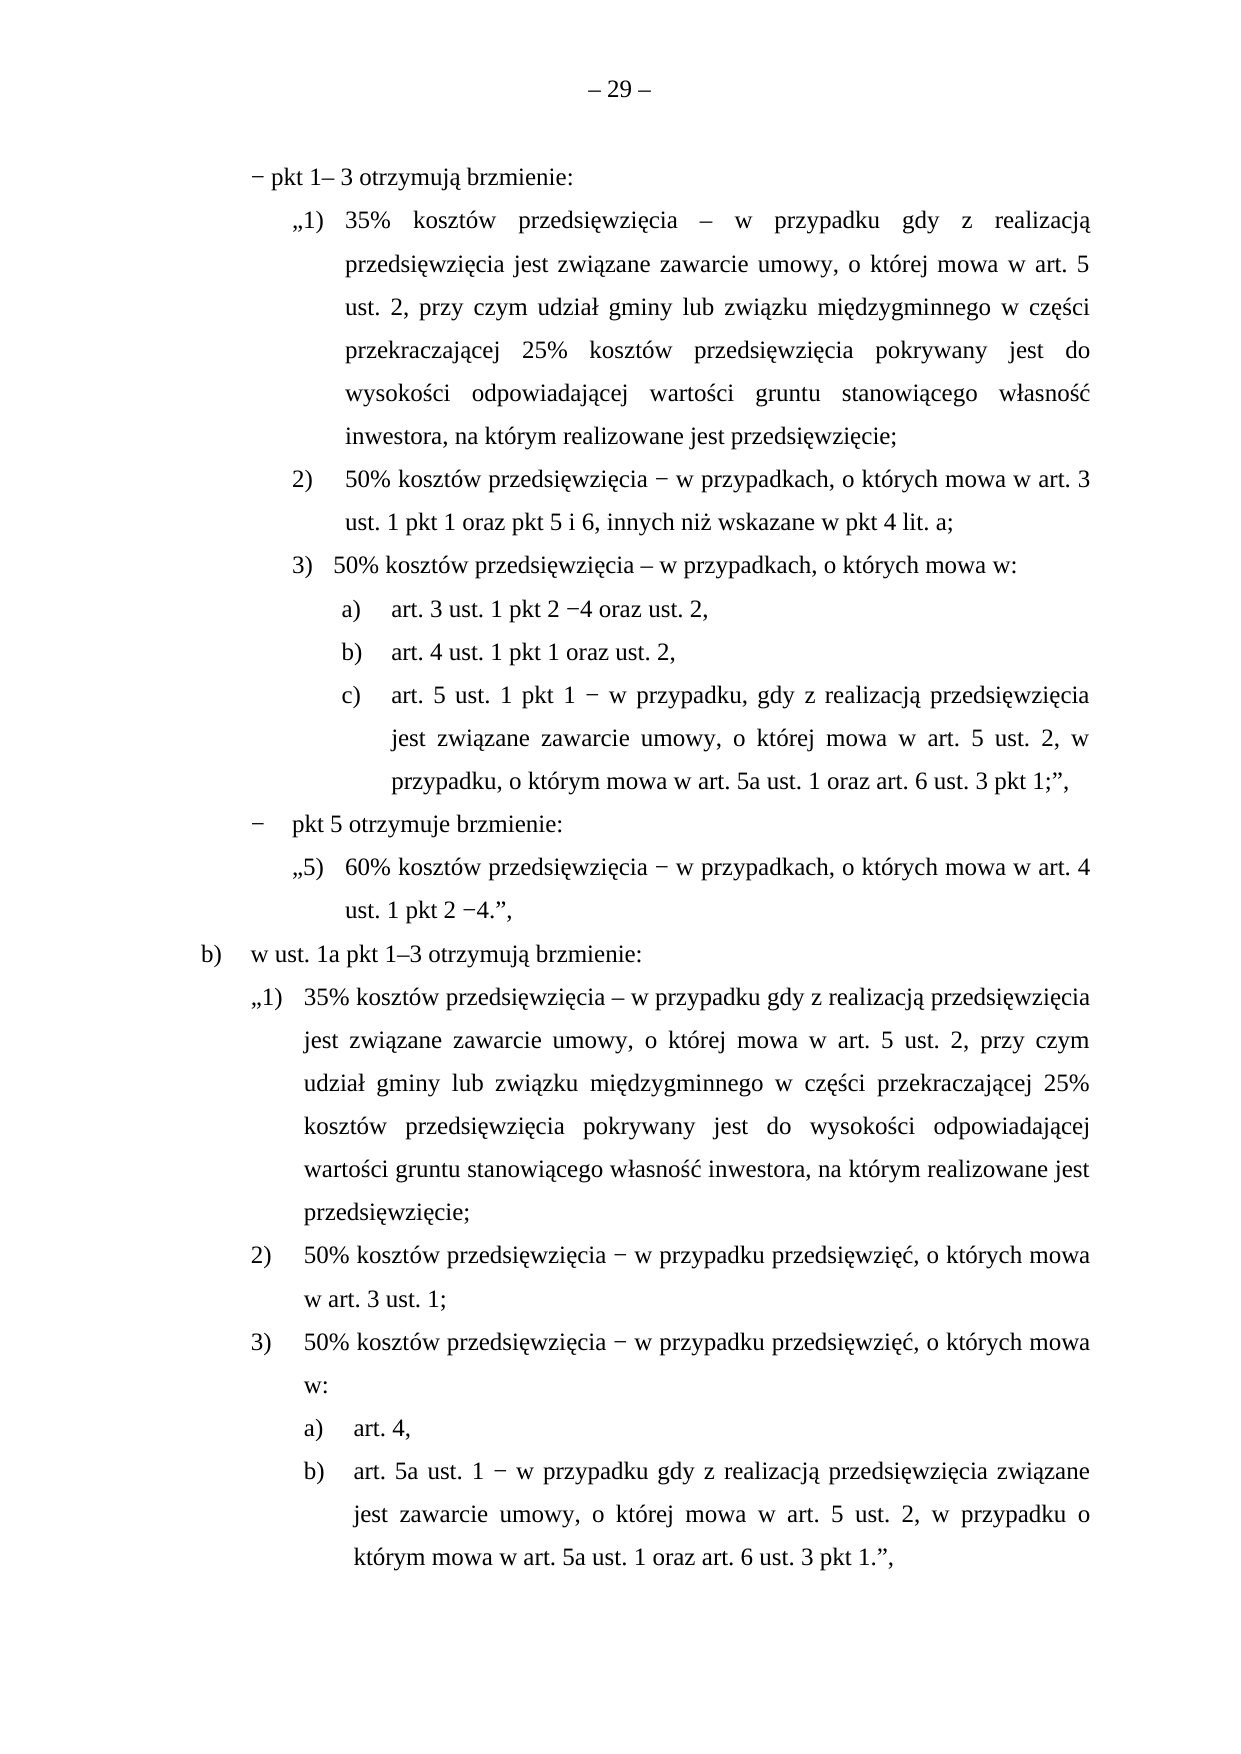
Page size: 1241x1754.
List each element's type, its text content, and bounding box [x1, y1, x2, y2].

text „1) 35% kosztów przedsięwzięcia – w przypadku gdy z realizacją przedsięwzięcia jest związane zawarcie umowy, o której mowa w art. 5 ust. 2, przy czym udział gminy lub związku międzygminnego w części przekraczającej 25% kosztów przedsięwzięcia pokrywany jest do wysokości odpowiadającej wartości gruntu stanowiącego własność inwestora, na którym realizowane jest przedsięwzięcie; [292, 206, 1091, 450]
text c) art. 5 ust. 1 pkt 1 − w przypadku, gdy z realizacją przedsięwzięcia jest związane zawarcie umowy, o której mowa w art. 5 ust. 2, w przypadku, o którym mowa w art. 5a ust. 1 oraz art. 6 ust. 3 pkt 1;”, [341, 680, 1091, 795]
text „5) 60% kosztów przedsięwzięcia − w przypadkach, o których mowa w art. 4 ust. 1 pkt 2 −4.”, [292, 852, 1091, 924]
text − pkt 5 otrzymuje brzmienie: [251, 809, 1091, 838]
text − pkt 1– 3 otrzymują brzmienie: [251, 162, 1091, 191]
text a) art. 4, [304, 1413, 1091, 1442]
text b) art. 4 ust. 1 pkt 1 oraz ust. 2, [341, 637, 1091, 666]
text „1) 35% kosztów przedsięwzięcia – w przypadku gdy z realizacją przedsięwzięcia jest związane zawarcie umowy, o której mowa w art. 5 ust. 2, przy czym udział gminy lub związku międzygminnego w części przekraczającej 25% kosztów przedsięwzięcia pokrywany jest do wysokości odpowiadającej wartości gruntu stanowiącego własność inwestora, na którym realizowane jest przedsięwzięcie; [251, 982, 1091, 1226]
text 2) 50% kosztów przedsięwzięcia − w przypadkach, o których mowa w art. 3 ust. 1 pkt 1 oraz pkt 5 i 6, innych niż wskazane w pkt 4 lit. a; [292, 464, 1091, 536]
text b) art. 5a ust. 1 − w przypadku gdy z realizacją przedsięwzięcia związane jest zawarcie umowy, o której mowa w art. 5 ust. 2, w przypadku o którym mowa w art. 5a ust. 1 oraz art. 6 ust. 3 pkt 1.”, [304, 1456, 1091, 1571]
text 3) 50% kosztów przedsięwzięcia − w przypadku przedsięwzięć, o których mowa w: [251, 1327, 1091, 1399]
text b) w ust. 1a pkt 1–3 otrzymują brzmienie: [201, 939, 1091, 967]
text a) art. 3 ust. 1 pkt 2 −4 oraz ust. 2, [341, 594, 1091, 622]
text 2) 50% kosztów przedsięwzięcia − w przypadku przedsięwzięć, o których mowa w art. 3 ust. 1; [251, 1241, 1091, 1312]
text 3) 50% kosztów przedsięwzięcia – w przypadkach, o których mowa w: [292, 551, 1091, 579]
